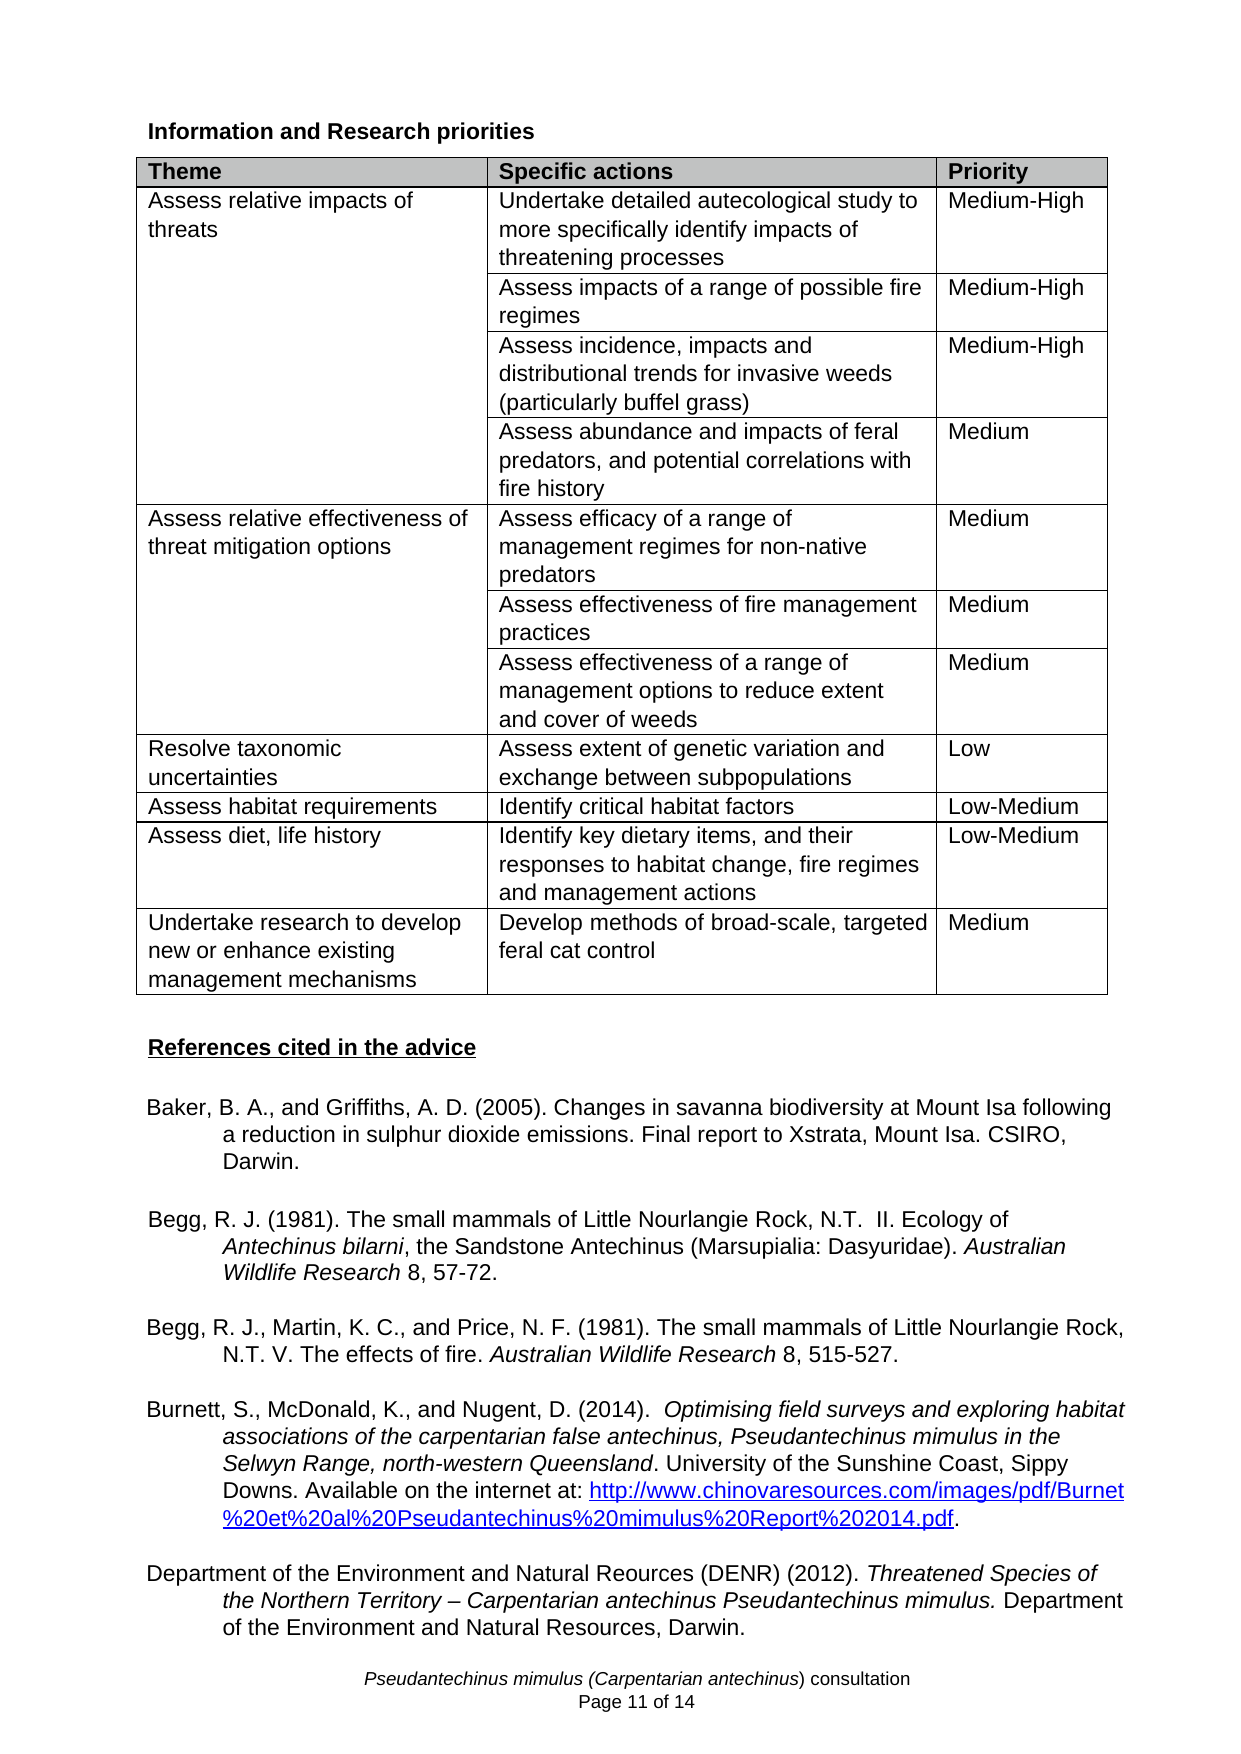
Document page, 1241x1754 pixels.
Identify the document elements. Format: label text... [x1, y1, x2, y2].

text Begg, R. J., Martin, K. C., and Price, N. F. (1981). The small mammals of Little Nourlangie Rock, N.T. V. The effects of fire. Australian Wildlife Research 8, 515-527. [146, 1314, 1125, 1367]
table_cell Assess relative impacts of threats [137, 188, 487, 503]
table_cell Medium [937, 649, 1107, 734]
text Burnett, S., McDonald, K., and Nugent, D. (2014). Optimising field surveys and exploring habitat associations of the carpentarian false antechinus, Pseudantechinus mimulus in the Selwyn Range, north-western Queensland. University of the Sunshine Coast, Sippy Downs. Available on the internet at: http://www.chinovaresources.com/images/pdf/Burnet%20et%20al%20Pseudantechinus%20mimulus%20Report%202014.pdf. [146, 1396, 1125, 1531]
table_cell Assess abundance and impacts of feral predators, and potential correlations with fire history [488, 418, 936, 503]
table_cell Assess impacts of a range of possible fire regimes [488, 274, 936, 331]
text Information and Research priorities [148, 118, 1125, 144]
table_cell Assess effectiveness of fire management practices [488, 591, 936, 648]
table_cell Assess extent of genetic variation and exchange between subpopulations [488, 735, 936, 792]
table_cell Low [937, 735, 1107, 792]
table_cell Identify key dietary items, and their responses to habitat change, fire regimes and management actions [488, 823, 936, 908]
table_cell Medium-High [937, 332, 1107, 417]
table_cell Assess habitat requirements [137, 793, 487, 821]
table_cell Medium [937, 909, 1107, 994]
table_cell Assess relative effectiveness of threat mitigation options [137, 505, 487, 734]
text Department of the Environment and Natural Reources (DENR) (2012). Threatened Species of the Northern Territory – Carpentarian antechinus Pseudantechinus mimulus. Department of the Environment and Natural Resources, Darwin. [146, 1560, 1125, 1640]
table_cell Assess diet, life history [137, 823, 487, 908]
text References cited in the advice [148, 1034, 1125, 1060]
table_header Priority [937, 158, 1107, 186]
table_cell Medium [937, 591, 1107, 648]
table_cell Resolve taxonomic uncertainties [137, 735, 487, 792]
table_header Theme [137, 158, 487, 186]
table_cell Undertake detailed autecological study to more specifically identify impacts of threatening processes [488, 188, 936, 273]
table_cell Medium [937, 505, 1107, 590]
text Baker, B. A., and Griffiths, A. D. (2005). Changes in savanna biodiversity at Mount Isa following a reduction in sulphur dioxide emissions. Final report to Xstrata, Mount Isa. CSIRO, Darwin. [146, 1093, 1125, 1174]
table_cell Low-Medium [937, 793, 1107, 821]
text Begg, R. J. (1981). The small mammals of Little Nourlangie Rock, N.T. II. Ecology of Antechinus bilarni, the Sandstone Antechinus (Marsupialia: Dasyuridae). Australian Wildlife Research 8, 57-72. [148, 1206, 1125, 1285]
table_cell Assess incidence, impacts and distributional trends for invasive weeds (particularly buffel grass) [488, 332, 936, 417]
table_cell Medium [937, 418, 1107, 503]
table_header Specific actions [488, 158, 936, 186]
table_cell Low-Medium [937, 823, 1107, 908]
table_cell Undertake research to develop new or enhance existing management mechanisms [137, 909, 487, 994]
table_cell Assess efficacy of a range of management regimes for non-native predators [488, 505, 936, 590]
table_cell Assess effectiveness of a range of management options to reduce extent and cover of weeds [488, 649, 936, 734]
table_cell Medium-High [937, 188, 1107, 273]
table_cell Develop methods of broad-scale, targeted feral cat control [488, 909, 936, 994]
table_cell Medium-High [937, 274, 1107, 331]
table_cell Identify critical habitat factors [488, 793, 936, 821]
